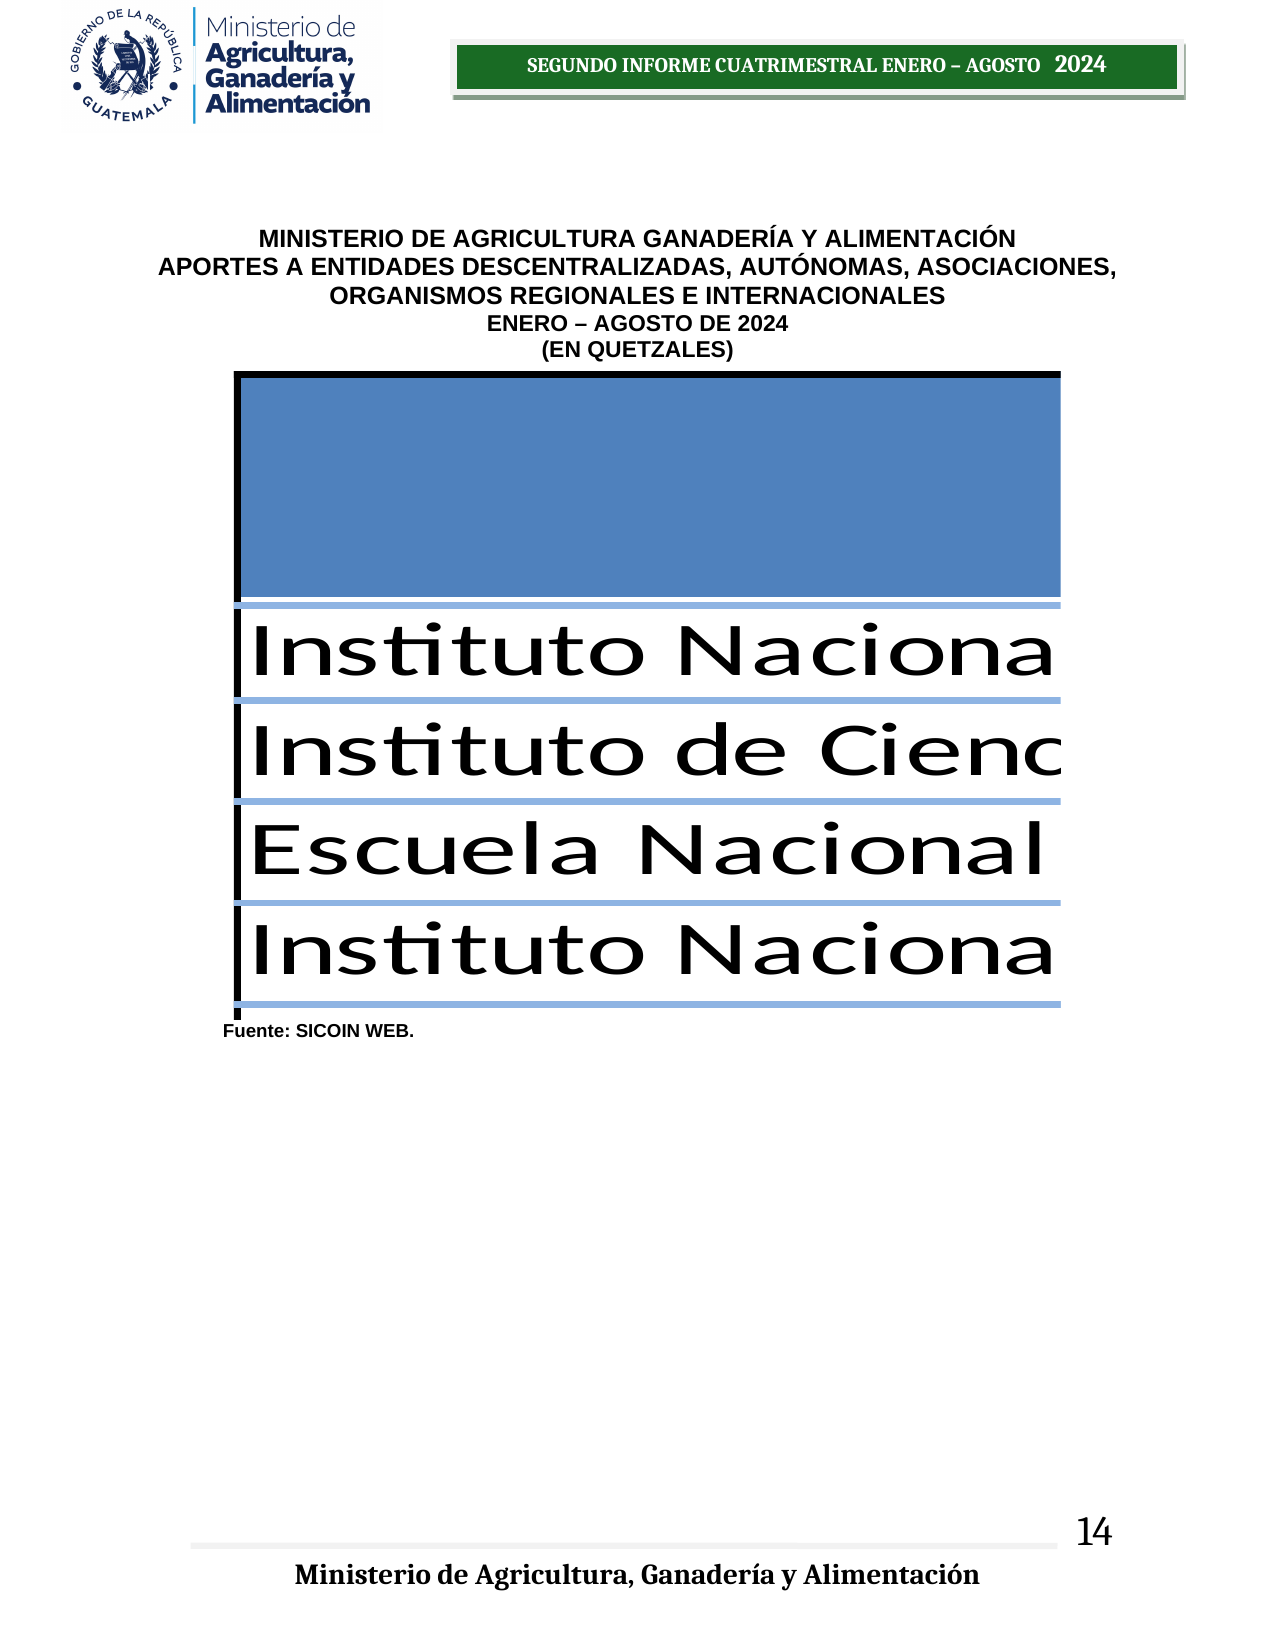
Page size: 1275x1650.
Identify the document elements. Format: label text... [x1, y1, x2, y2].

picture [61, 0, 383, 133]
text APORTES A ENTIDADES DESCENTRALIZADAS, AUTÓNOMAS, ASOCIACIONES, ORGANISMOS REGIONALES E INTERNACIONALES [148, 252, 1127, 310]
text Fuente: SICOIN WEB. [148, 1019, 1127, 1041]
text MINISTERIO DE AGRICULTURA GANADERÍA Y ALIMENTACIÓN [148, 223, 1127, 252]
text (EN QUETZALES) [148, 336, 1127, 362]
text ENERO – AGOSTO DE 2024 [148, 310, 1127, 336]
